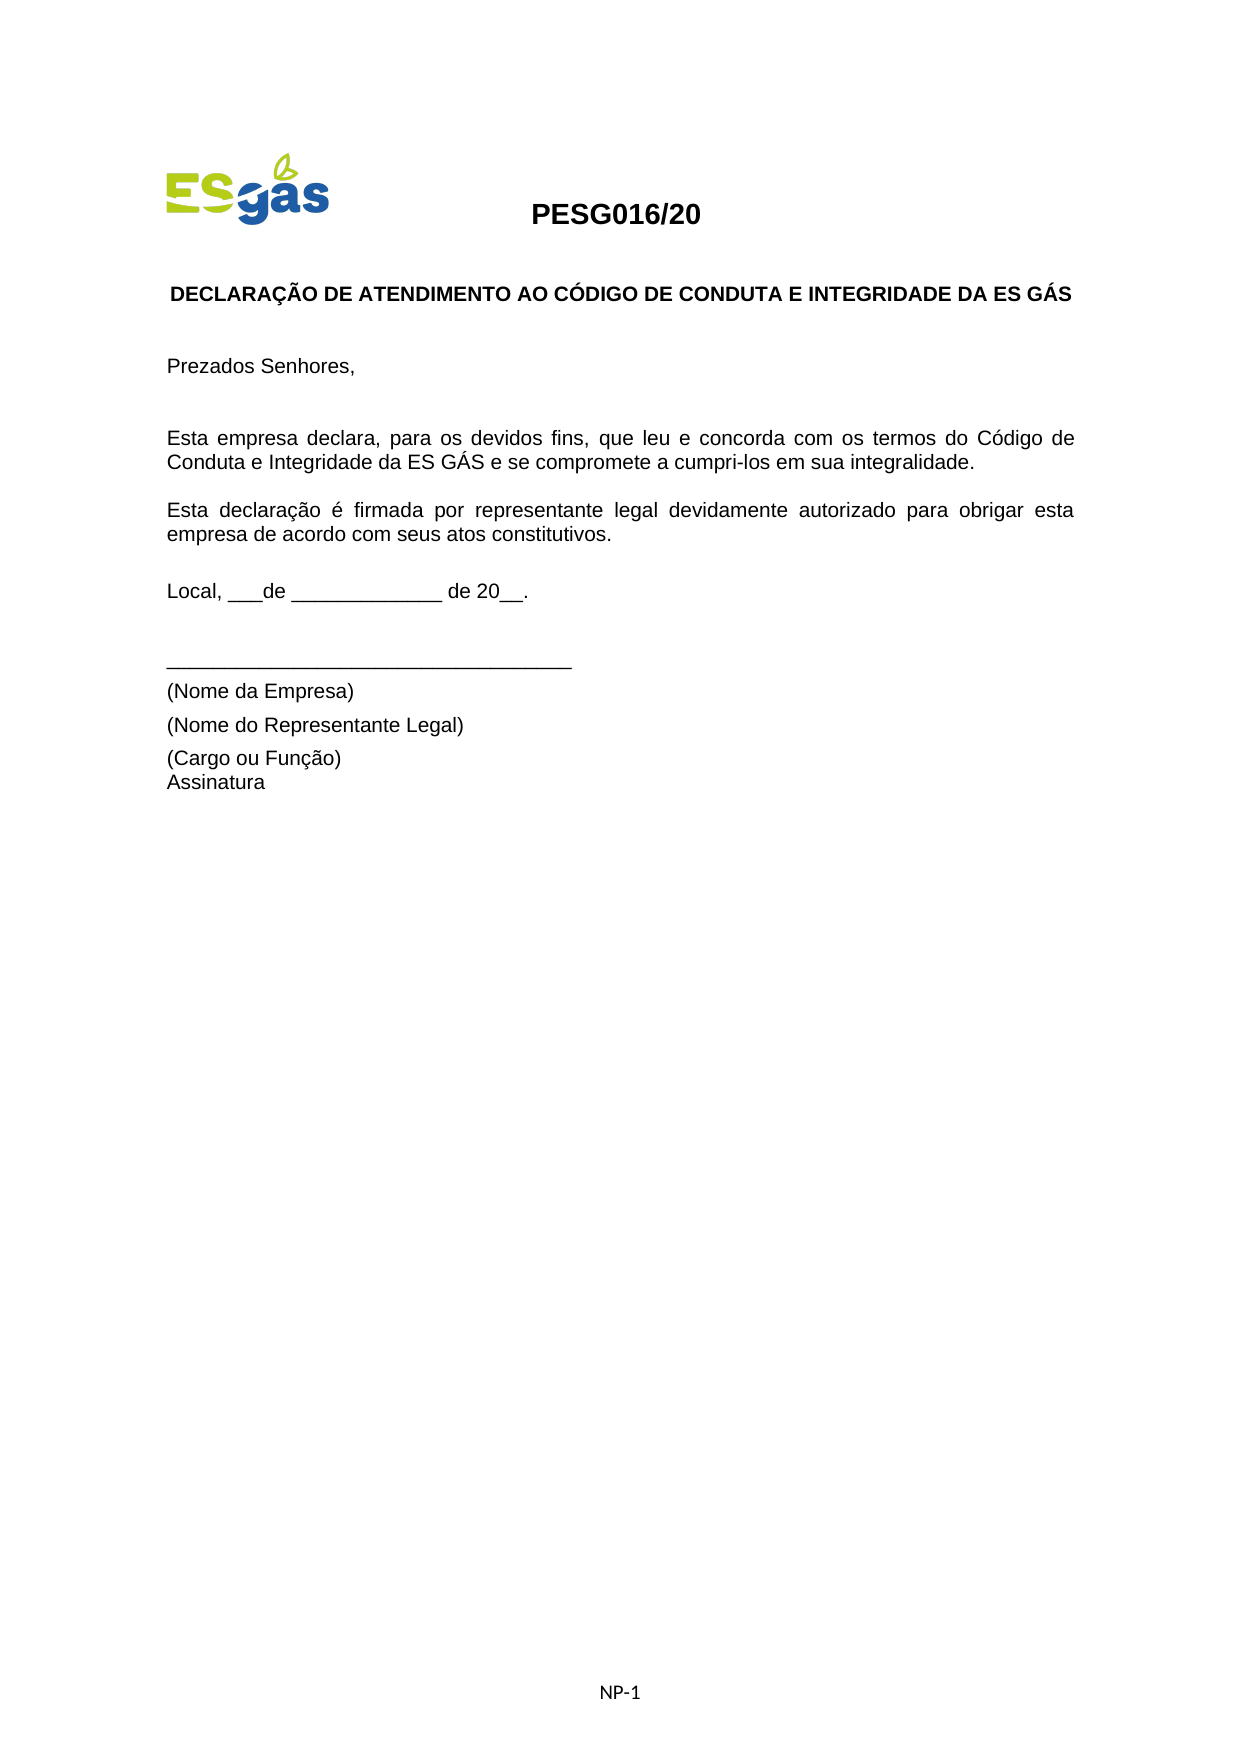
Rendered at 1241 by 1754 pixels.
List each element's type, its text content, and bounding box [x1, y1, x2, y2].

text (Nome da Empresa) [167, 670, 1076, 703]
text Assinatura [167, 770, 1076, 794]
text (Nome do Representante Legal) [167, 703, 1076, 736]
text ___________________________________ [167, 636, 1076, 670]
text Prezados Senhores, [167, 354, 1076, 378]
text Esta declaração é firmada por representante legal devidamente autorizado para obrigar esta empresa de acordo com seus atos constitutivos. [167, 498, 1076, 546]
text (Cargo ou Função) [167, 736, 1076, 770]
text Esta empresa declara, para os devidos fins, que leu e concorda com os termos do Código de Conduta e Integridade da ES GÁS e se compromete a cumpri-los em sua integralidade. [167, 426, 1076, 474]
text DECLARAÇÃO DE ATENDIMENTO AO CÓDIGO DE CONDUTA E INTEGRIDADE DA ES GÁS [167, 282, 1076, 306]
picture [166, 153, 329, 225]
text Local, ___de _____________ de 20__. [167, 570, 1076, 603]
